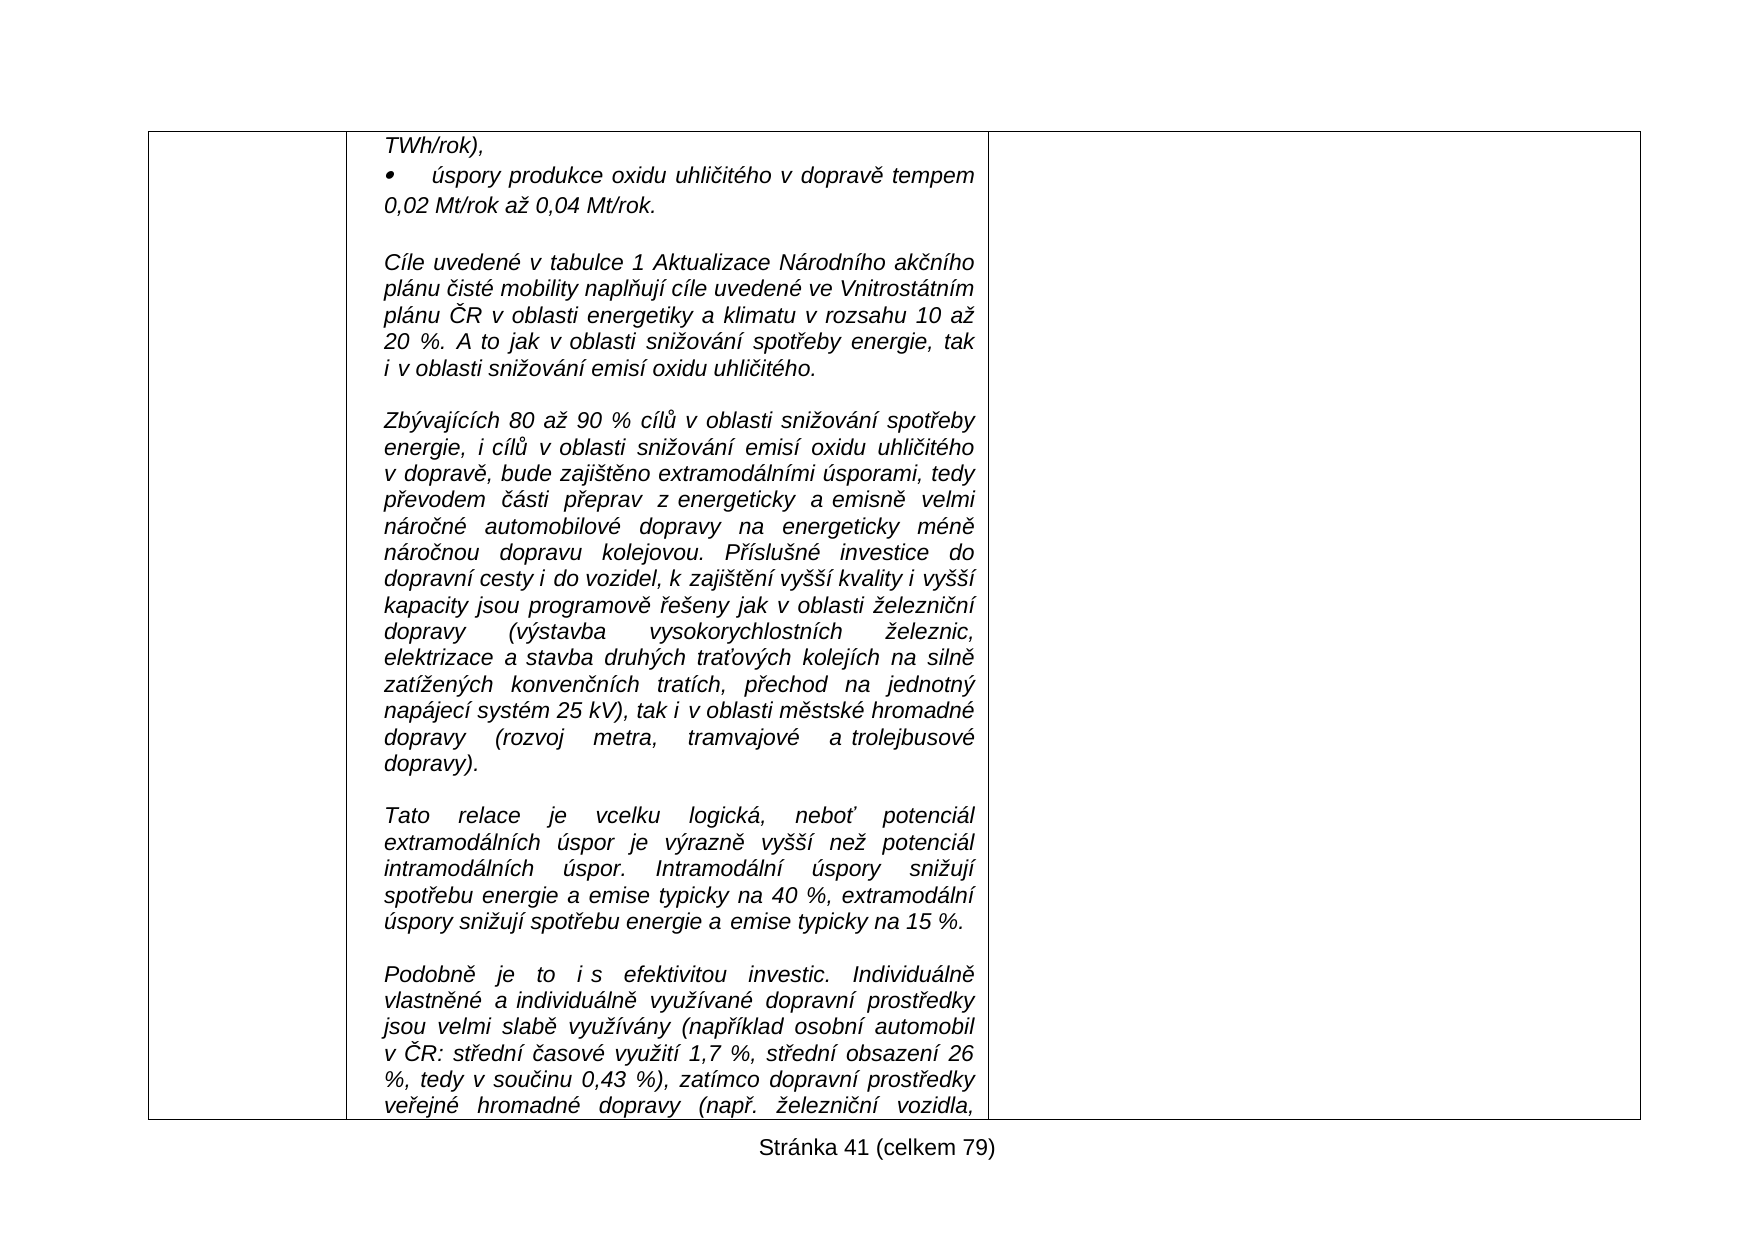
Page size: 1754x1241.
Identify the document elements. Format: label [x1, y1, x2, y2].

table_cell [989, 132, 1640, 1119]
table_cell [347, 132, 988, 1119]
